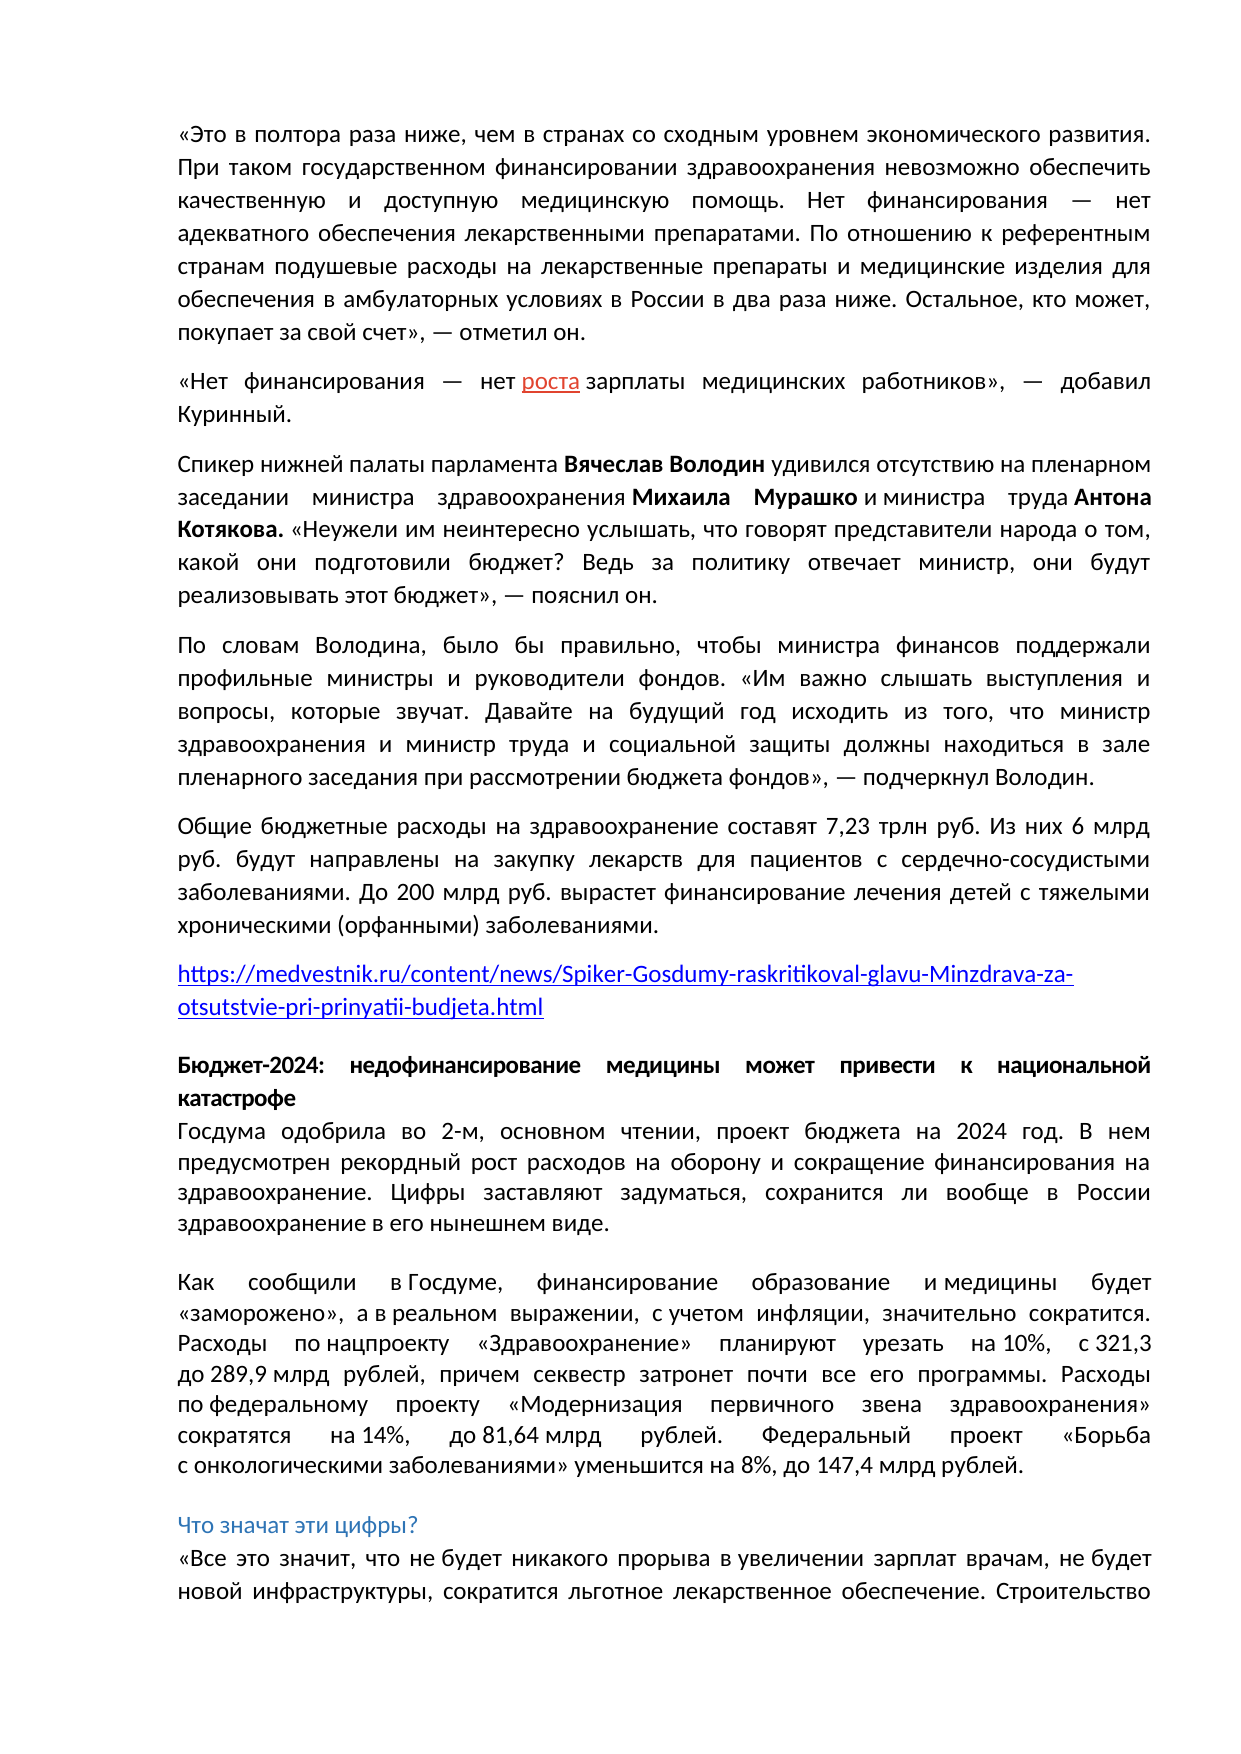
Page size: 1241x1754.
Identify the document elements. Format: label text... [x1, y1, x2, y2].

text «Нет финансирования — нет роста зарплаты медицинских работников», — добавил Куринный. [177, 365, 1152, 429]
text По словам Володина, было бы правильно, чтобы министра финансов поддержали профильные министры и руководители фондов. «Им важно слышать выступления и вопросы, которые звучат. Давайте на будущий год исходить из того, что министр здравоохранения и министр труда и социальной защиты должны находиться в зале пленарного заседания при рассмотрении бюджета фондов», — подчеркнул Володин. [177, 629, 1152, 791]
text Спикер нижней палаты парламента Вячеслав Володин удивился отсутствию на пленарном заседании министра здравоохранения Михаила Мурашко и министра труда Антона Котякова. «Неужели им неинтересно услышать, что говорят представители народа о том, какой они подготовили бюджет? Ведь за политику отвечает министр, они будут реализовывать этот бюджет», — пояснил он. [177, 448, 1152, 610]
text «Это в полтора раза ниже, чем в странах со сходным уровнем экономического развития. При таком государственном финансировании здравоохранения невозможно обеспечить качественную и доступную медицинскую помощь. Нет финансирования — нет адекватного обеспечения лекарственными препаратами. По отношению к референтным странам подушевые расходы на лекарственные препараты и медицинские изделия для обеспечения в амбулаторных условиях в России в два раза ниже. Остальное, кто может, покупает за свой счет», — отметил он. [177, 118, 1152, 346]
text Госдума одобрила во 2-м, основном чтении, проект бюджета на 2024 год. В нем предусмотрен рекордный рост расходов на оборону и сокращение финансирования на здравоохранение. Цифры заставляют задуматься, сохранится ли вообще в России здравоохранение в его нынешнем виде. [177, 1115, 1152, 1237]
text Общие бюджетные расходы на здравоохранение составят 7,23 трлн руб. Из них 6 млрд руб. будут направлены на закупку лекарств для пациентов с сердечно-сосудистыми заболеваниями. До 200 млрд руб. вырастет финансирование лечения детей с тяжелыми хроническими (орфанными) заболеваниями. [177, 810, 1152, 939]
subtitle Что значат эти цифры? [177, 1509, 1152, 1540]
text Как сообщили в Госдуме, финансирование образование и медицины будет «заморожено», а в реальном выражении, с учетом инфляции, значительно сократится. Расходы по нацпроекту «Здравоохранение» планируют урезать на 10%, с 321,3 до 289,9 млрд рублей, причем секвестр затронет почти все его программы. Расходы по федеральному проекту «Модернизация первичного звена здравоохранения» сократятся на 14%, до 81,64 млрд рублей. Федеральный проект «Борьба с онкологическими заболеваниями» уменьшится на 8%, до 147,4 млрд рублей. [177, 1266, 1152, 1480]
subtitle Бюджет-2024: недофинансирование медицины может привести к национальной катастрофе [177, 1049, 1152, 1113]
text https://medvestnik.ru/content/news/Spiker-Gosdumy-raskritikoval-glavu-Minzdrava-za-otsutstvie-pri-prinyatii-budjeta.html [177, 958, 1152, 1022]
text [177, 1542, 1152, 1606]
